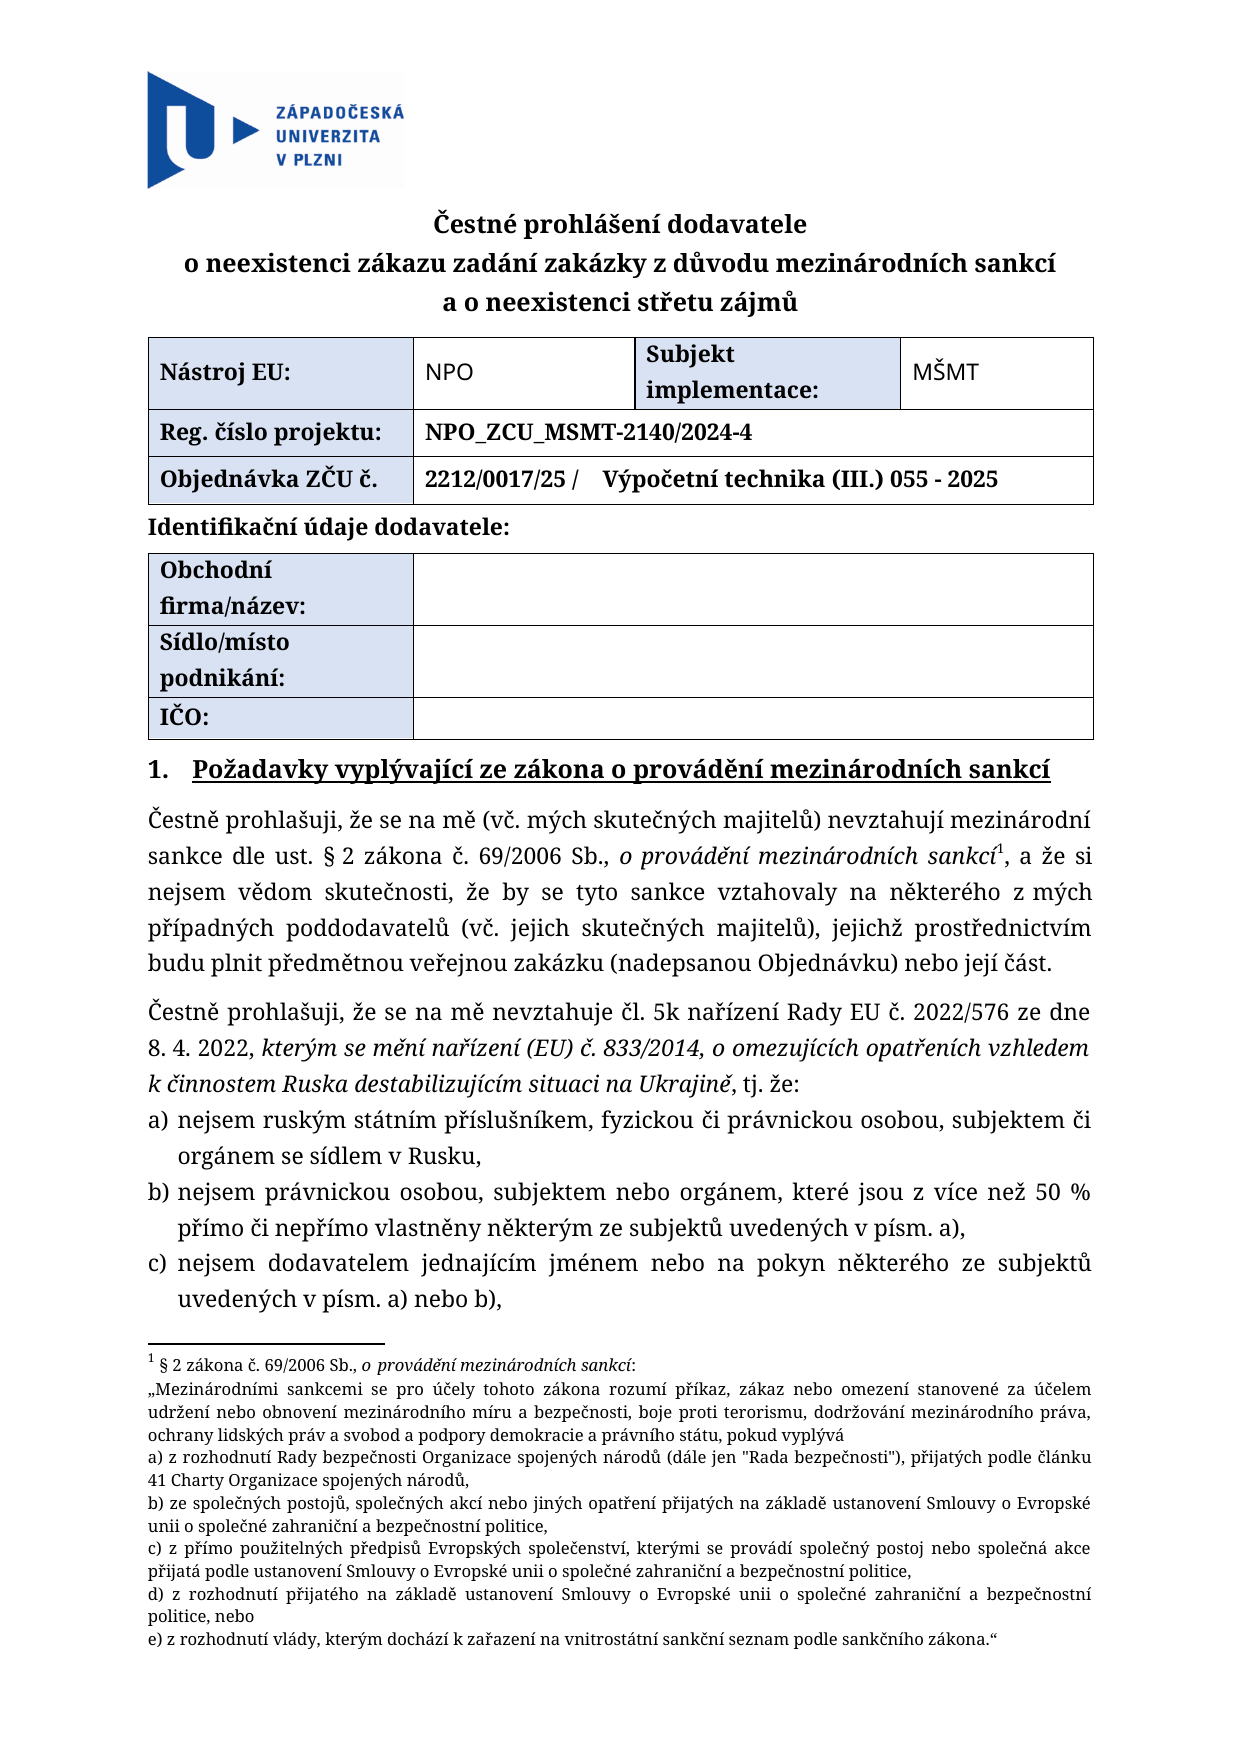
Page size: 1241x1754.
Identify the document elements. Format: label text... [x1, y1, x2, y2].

list nejsem ruským státním příslušníkem, fyzickou či právnickou osobou, subjektem či orgánem se sídlem v Rusku, [148, 1104, 1093, 1171]
table_cell [414, 698, 1093, 738]
text Čestně prohlašuji, že se na mě (vč. mých skutečných majitelů) nevztahují mezinárodní sankce dle ust. § 2 zákona č. 69/2006 Sb., o provádění mezinárodních sankcí, a že si nejsem vědom skutečnosti, že by se tyto sankce vztahovaly na některého z mých případných poddodavatelů (vč. jejich skutečných majitelů), jejichž prostřednictvím budu plnit předmětnou veřejnou zakázku (nadepsanou Objednávku) nebo její část. [148, 804, 1093, 979]
table_cell Objednávka ZČU č. [149, 457, 413, 503]
table_header Obchodní firma/název: [149, 554, 413, 625]
text Čestné prohlášení dodavatele [148, 207, 1093, 241]
table_header MŠMT [901, 338, 1093, 409]
table_header NPO [414, 338, 634, 409]
picture [147, 71, 404, 189]
table_cell 2212/0017/25 / Výpočetní technika (III.) 055 - 2025 [414, 457, 1093, 503]
table_cell Sídlo/místo podnikání: [149, 626, 413, 697]
table_header Nástroj EU: [149, 338, 413, 409]
list nejsem dodavatelem jednajícím jménem nebo na pokyn některého ze subjektů uvedených v písm. a) nebo b), [148, 1247, 1093, 1314]
table_cell IČO: [149, 698, 413, 738]
table_header [414, 554, 1093, 625]
table_header Subjekt implementace: [636, 338, 900, 409]
list nejsem právnickou osobou, subjektem nebo orgánem, které jsou z více než 50 % přímo či nepřímo vlastněny některým ze subjektů uvedených v písm. a), [148, 1176, 1093, 1243]
subtitle 1. Požadavky vyplývající ze zákona o provádění mezinárodních sankcí [148, 752, 1093, 786]
table_cell [414, 626, 1093, 697]
table_cell Reg. číslo projektu: [149, 410, 413, 456]
table_cell NPO_ZCU_MSMT-2140/2024-4 [414, 410, 1093, 456]
text o neexistenci zákazu zadání zakázky z důvodu mezinárodních sankcí a o neexistenci střetu zájmů [148, 246, 1093, 319]
text Identifikační údaje dodavatele: [148, 511, 1093, 542]
text Čestně prohlašuji, že se na mě nevztahuje čl. 5k nařízení Rady EU č. 2022/576 ze dne 8. 4. 2022, kterým se mění nařízení (EU) č. 833/2014, o omezujících opatřeních vzhledem k činnostem Ruska destabilizujícím situaci na Ukrajině, tj. že: [148, 996, 1093, 1099]
